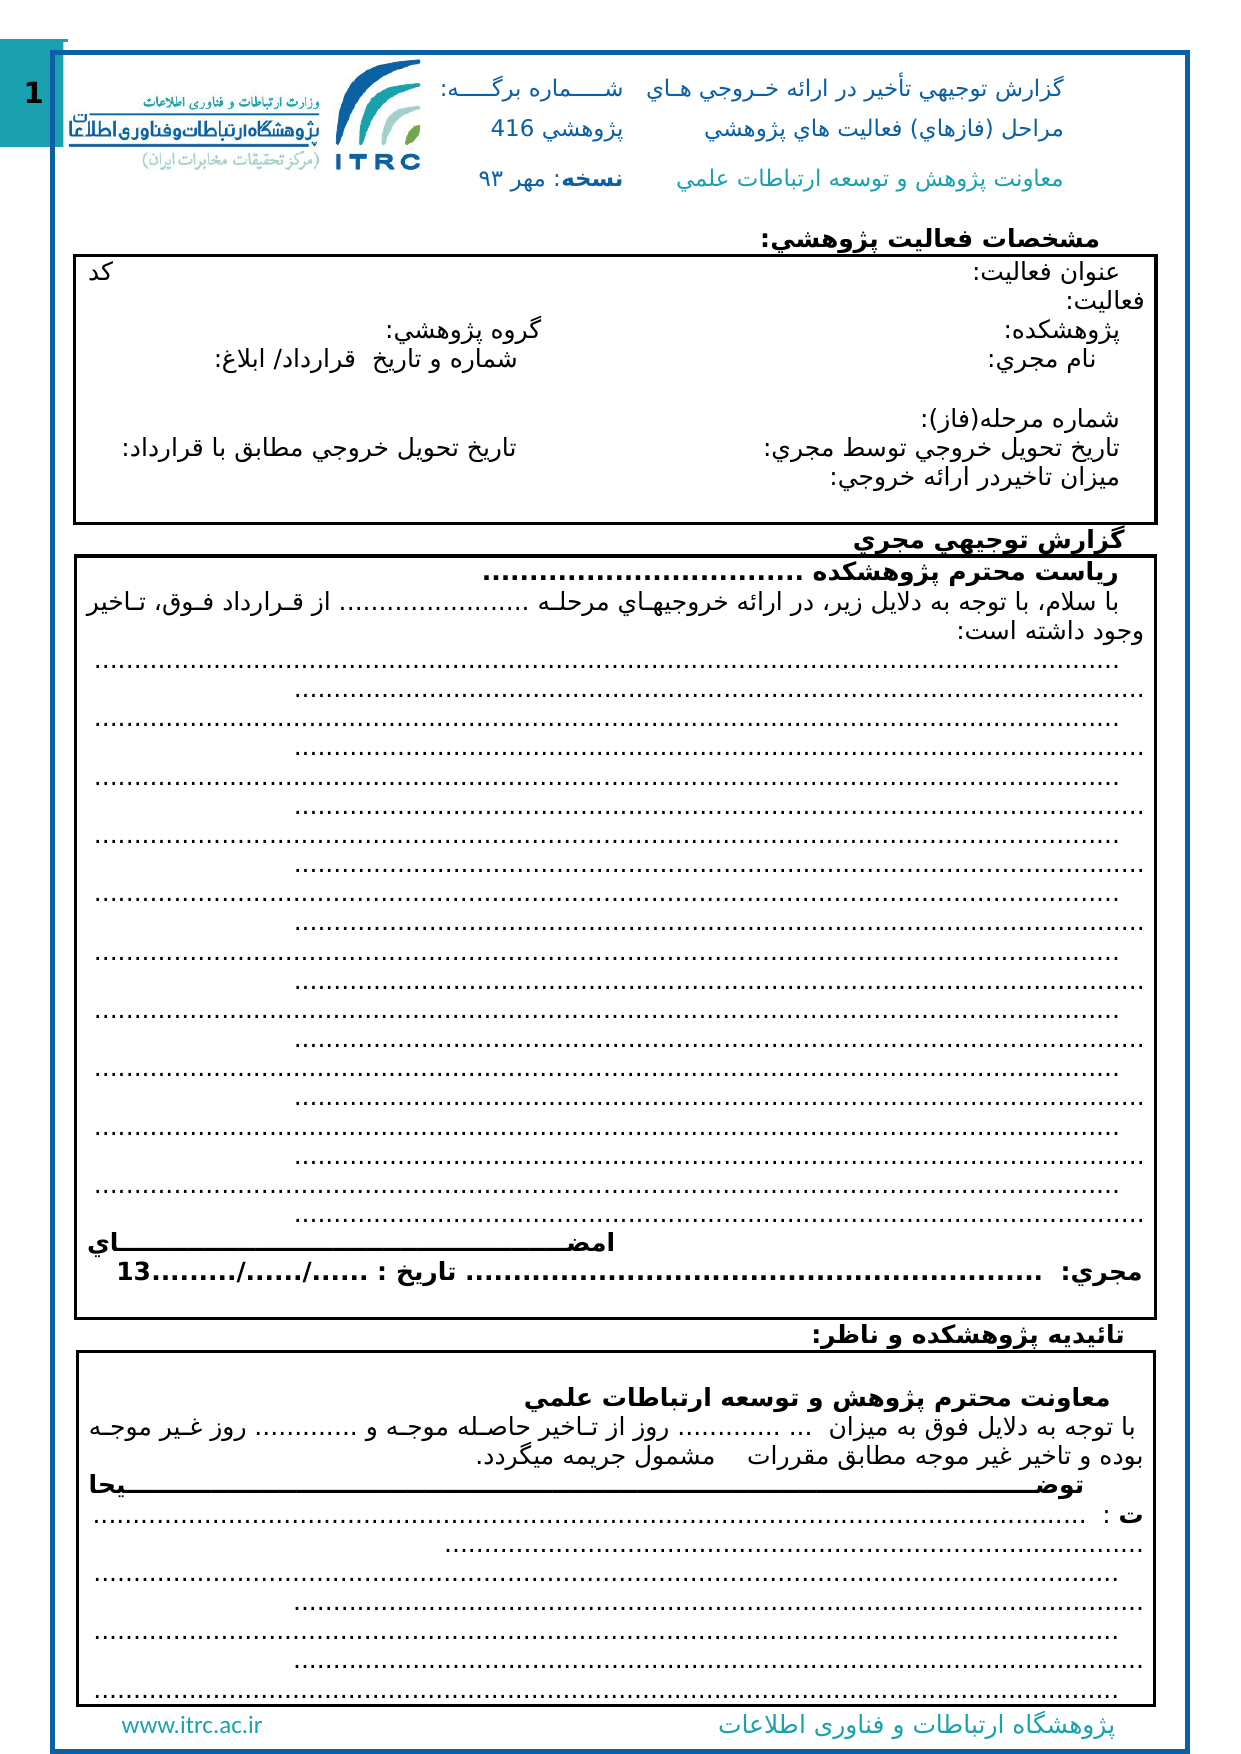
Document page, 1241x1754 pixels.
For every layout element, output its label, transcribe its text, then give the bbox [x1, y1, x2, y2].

picture [63, 42, 429, 50]
text تائيديه پژوهشكده و ناظر: [122, 1320, 1125, 1349]
table_header رياست محترم پژوهشكده .................................. با سلام، با توجه به دلايل زير، در ارائه خروجيهاي مرحله ........................ از قرارداد فوق، تاخير وجود داشته است: ............................................................................................................................................................................................................................................ ............................................................................................................................................................................................................................................ ............................................................................................................................................................................................................................................ ............................................................................................................................................................................................................................................ ............................................................................................................................................................................................................................................ ............................................................................................................................................................................................................................................ ............................................................................................................................................................................................................................................ ............................................................................................................................................................................................................................................ ............................................................................................................................................................................................................................................ ............................................................................................................................................................................................................................................ امضاي مجري: ............................................................. تاريخ : ....../....../.........13 [77, 558, 1154, 1317]
table_header عنوان فعاليت: كد فعاليت: پژوهشكده: گروه پژوهشي: نام مجري: شماره و تاريخ قرارداد/ ابلاغ: شماره مرحله(فاز): تاريخ تحويل خروجي توسط مجري: تاريخ تحويل خروجي مطابق با قرارداد: ميزان تاخيردر ارائه خروجي: [76, 257, 1154, 522]
text گزارش توجيهي مجري [122, 525, 1125, 554]
text مشخصات فعاليت پژوهشي: [122, 224, 1125, 254]
picture [63, 55, 429, 187]
